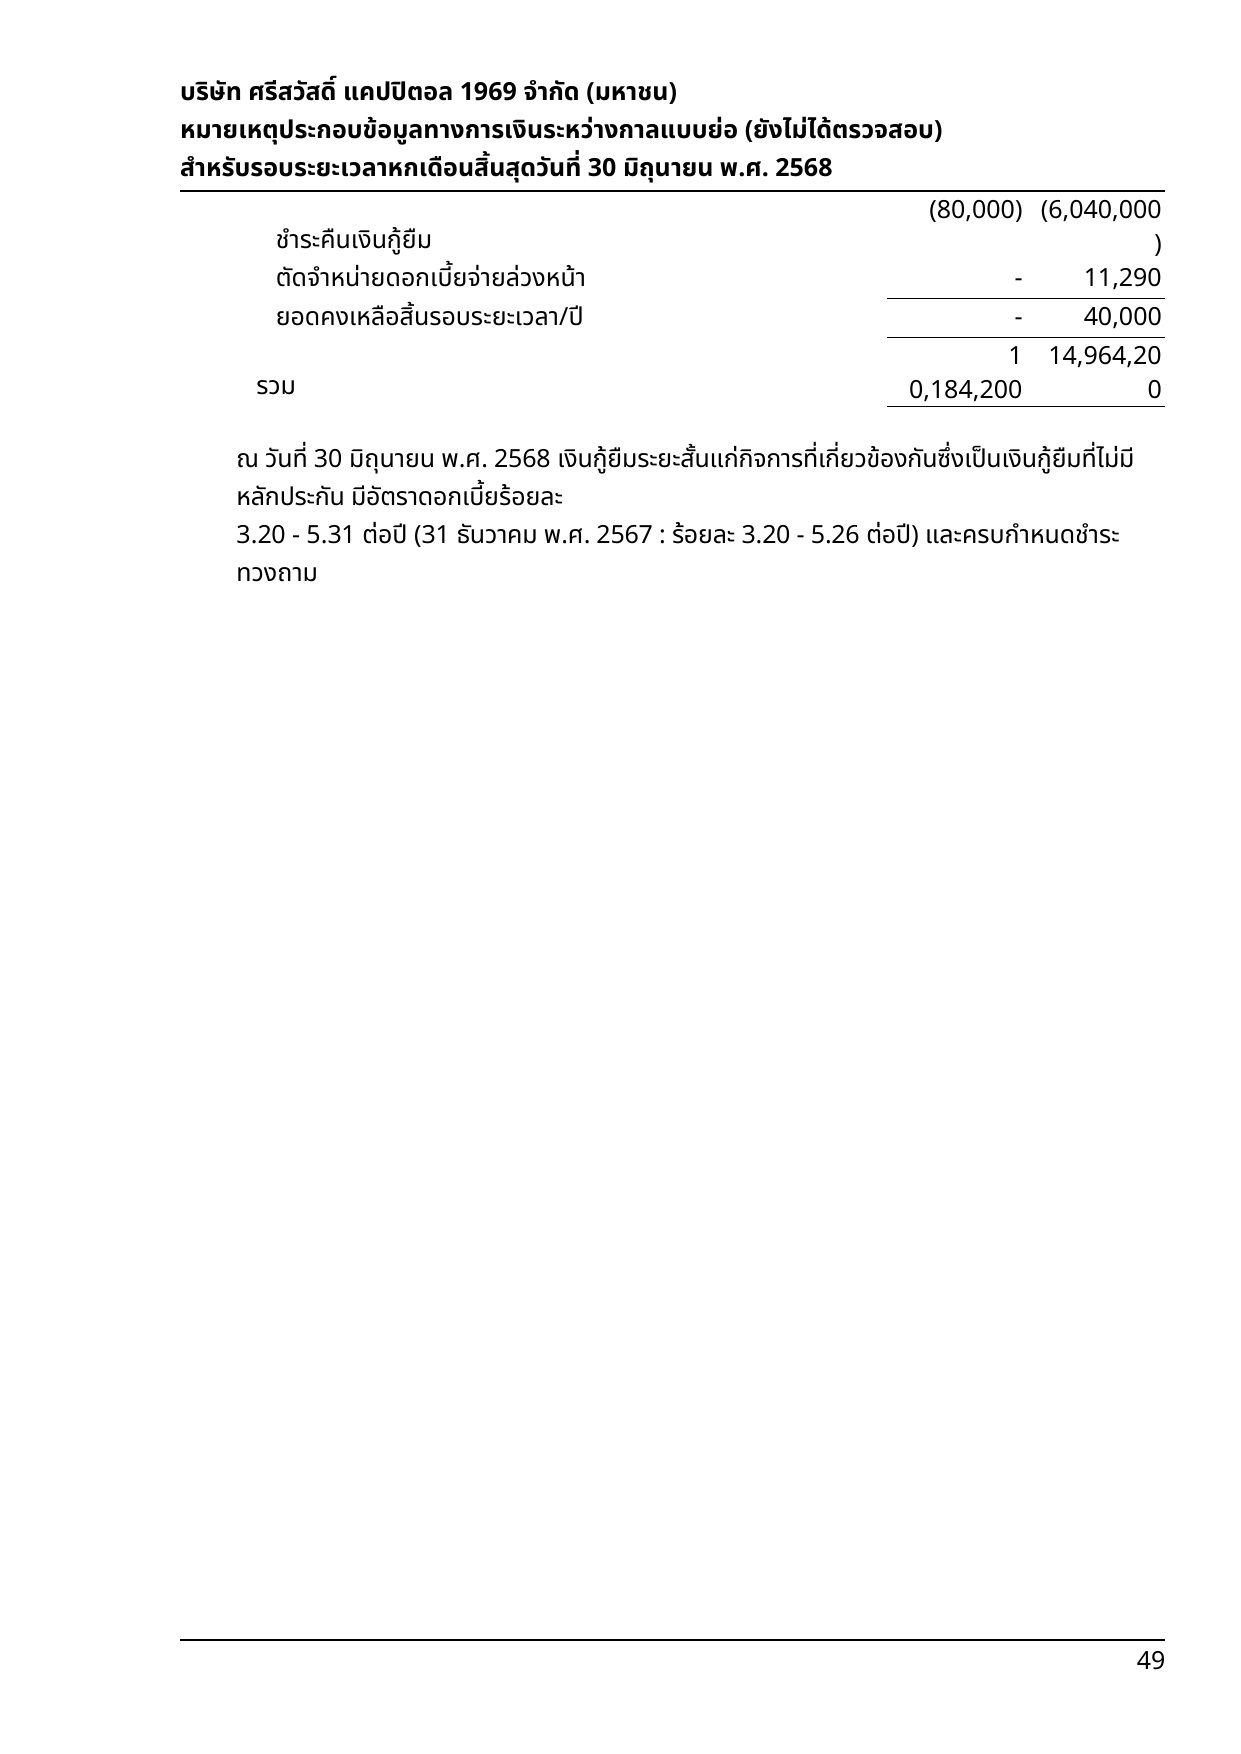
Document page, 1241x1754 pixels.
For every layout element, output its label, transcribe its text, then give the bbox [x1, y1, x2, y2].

table_cell 14,964,200 [1026, 338, 1165, 406]
table_cell ยอดคงเหลือสิ้นรอบระยะเวลา/ปี [191, 298, 887, 337]
table_cell ชำระคืนเงินกู้ยืม [191, 192, 887, 260]
table_cell - [887, 299, 1026, 337]
table_cell 11,290 [1026, 260, 1165, 298]
table_cell ตัดจำหน่ายดอกเบี้ยจ่ายล่วงหน้า [191, 260, 887, 298]
table_cell - [887, 260, 1026, 298]
table_cell รวม [191, 337, 887, 406]
table_cell (80,000) [887, 192, 1026, 260]
table_cell 40,000 [1026, 299, 1165, 337]
table_cell 10,184,200 [887, 338, 1026, 406]
text ณ วันที่ 30 มิถุนายน พ.ศ. 2568 เงินกู้ยืมระยะสั้นแก่กิจการที่เกี่ยวข้องกันซึ่งเป็นเงินกู้ยืมที่ไม่มีหลักประกัน มีอัตราดอกเบี้ยร้อยละ 3.20 - 5.31 ต่อปี (31 ธันวาคม พ.ศ. 2567 : ร้อยละ 3.20 - 5.26 ต่อปี) และครบกำหนดชำระทวงถาม [236, 441, 1165, 593]
table_cell (6,040,000) [1026, 192, 1165, 260]
